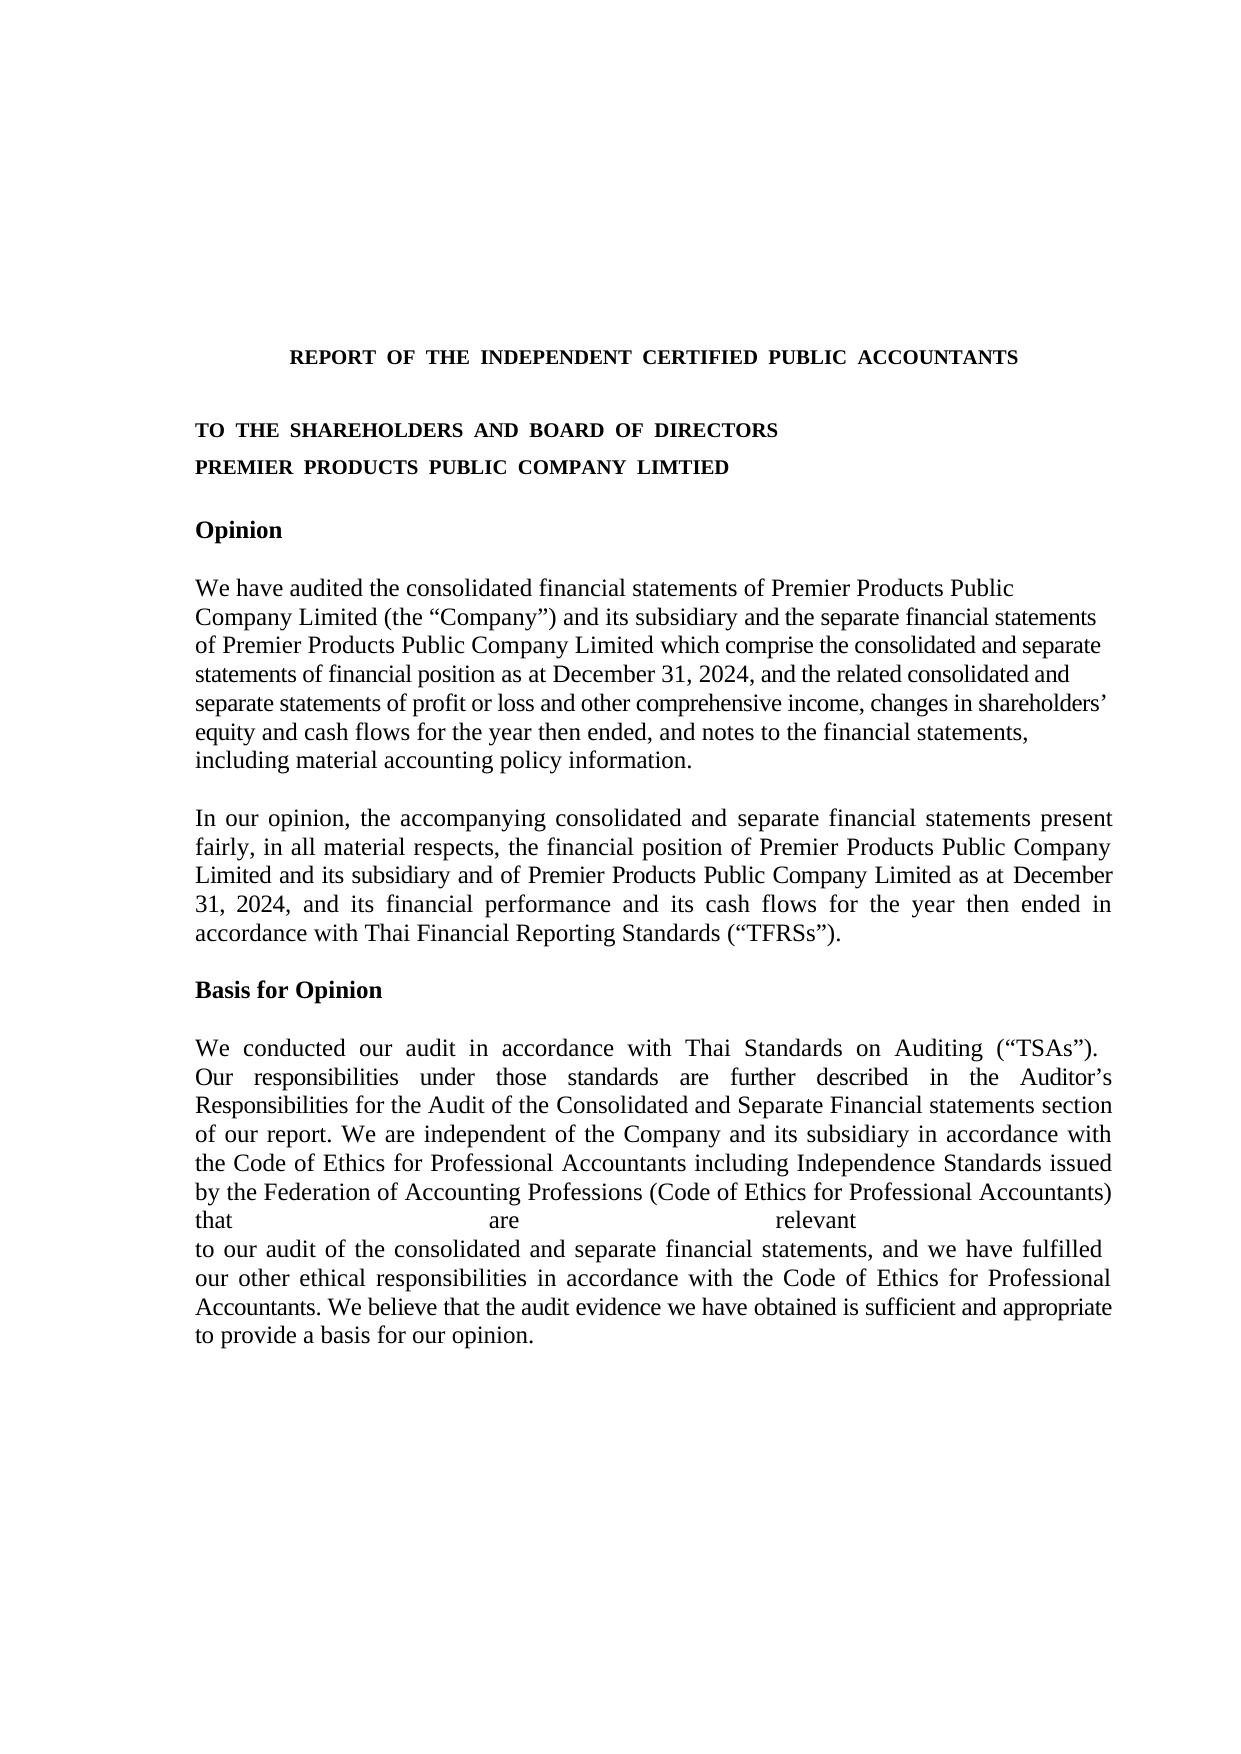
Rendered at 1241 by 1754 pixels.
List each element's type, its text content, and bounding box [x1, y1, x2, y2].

text We have audited the consolidated financial statements of Premier Products Public Company Limited (the “Company”) and its subsidiary and the separate financial statements of Premier Products Public Company Limited which comprise the consolidated and separate statements of financial position as at December 31, 2024, and the related consolidated and separate statements of profit or loss and other comprehensive income, changes in shareholders’ equity and cash flows for the year then ended, and notes to the financial statements, including material accounting policy information. [195, 573, 1113, 774]
text TO THE SHAREHOLDERS AND BOARD OF DIRECTORS [195, 418, 1113, 442]
text REPORT OF THE INDEPENDENT CERTIFIED PUBLIC ACCOUNTANTS [195, 345, 1113, 369]
text Opinion [195, 515, 1113, 544]
text We conducted our audit in accordance with Thai Standards on Auditing (“TSAs”). Our responsibilities under those standards are further described in the Auditor’s Responsibilities for the Audit of the Consolidated and Separate Financial statements section of our report. We are independent of the Company and its subsidiary in accordance with the Code of Ethics for Professional Accountants including Independence Standards issued by the Federation of Accounting Professions (Code of Ethics for Professional Accountants) that are relevant to our audit of the consolidated and separate financial statements, and we have fulfilled our other ethical responsibilities in accordance with the Code of Ethics for Professional Accountants. We believe that the audit evidence we have obtained is sufficient and appropriate to provide a basis for our opinion. [195, 1033, 1113, 1349]
text Basis for Opinion [195, 975, 1113, 1004]
text PREMIER PRODUCTS PUBLIC COMPANY LIMTIED [195, 455, 1113, 479]
text In our opinion, the accompanying consolidated and separate financial statements present fairly, in all material respects, the financial position of Premier Products Public Company Limited and its subsidiary and of Premier Products Public Company Limited as at December 31, 2024, and its financial performance and its cash flows for the year then ended in accordance with Thai Financial Reporting Standards (“TFRSs”). [195, 803, 1113, 947]
